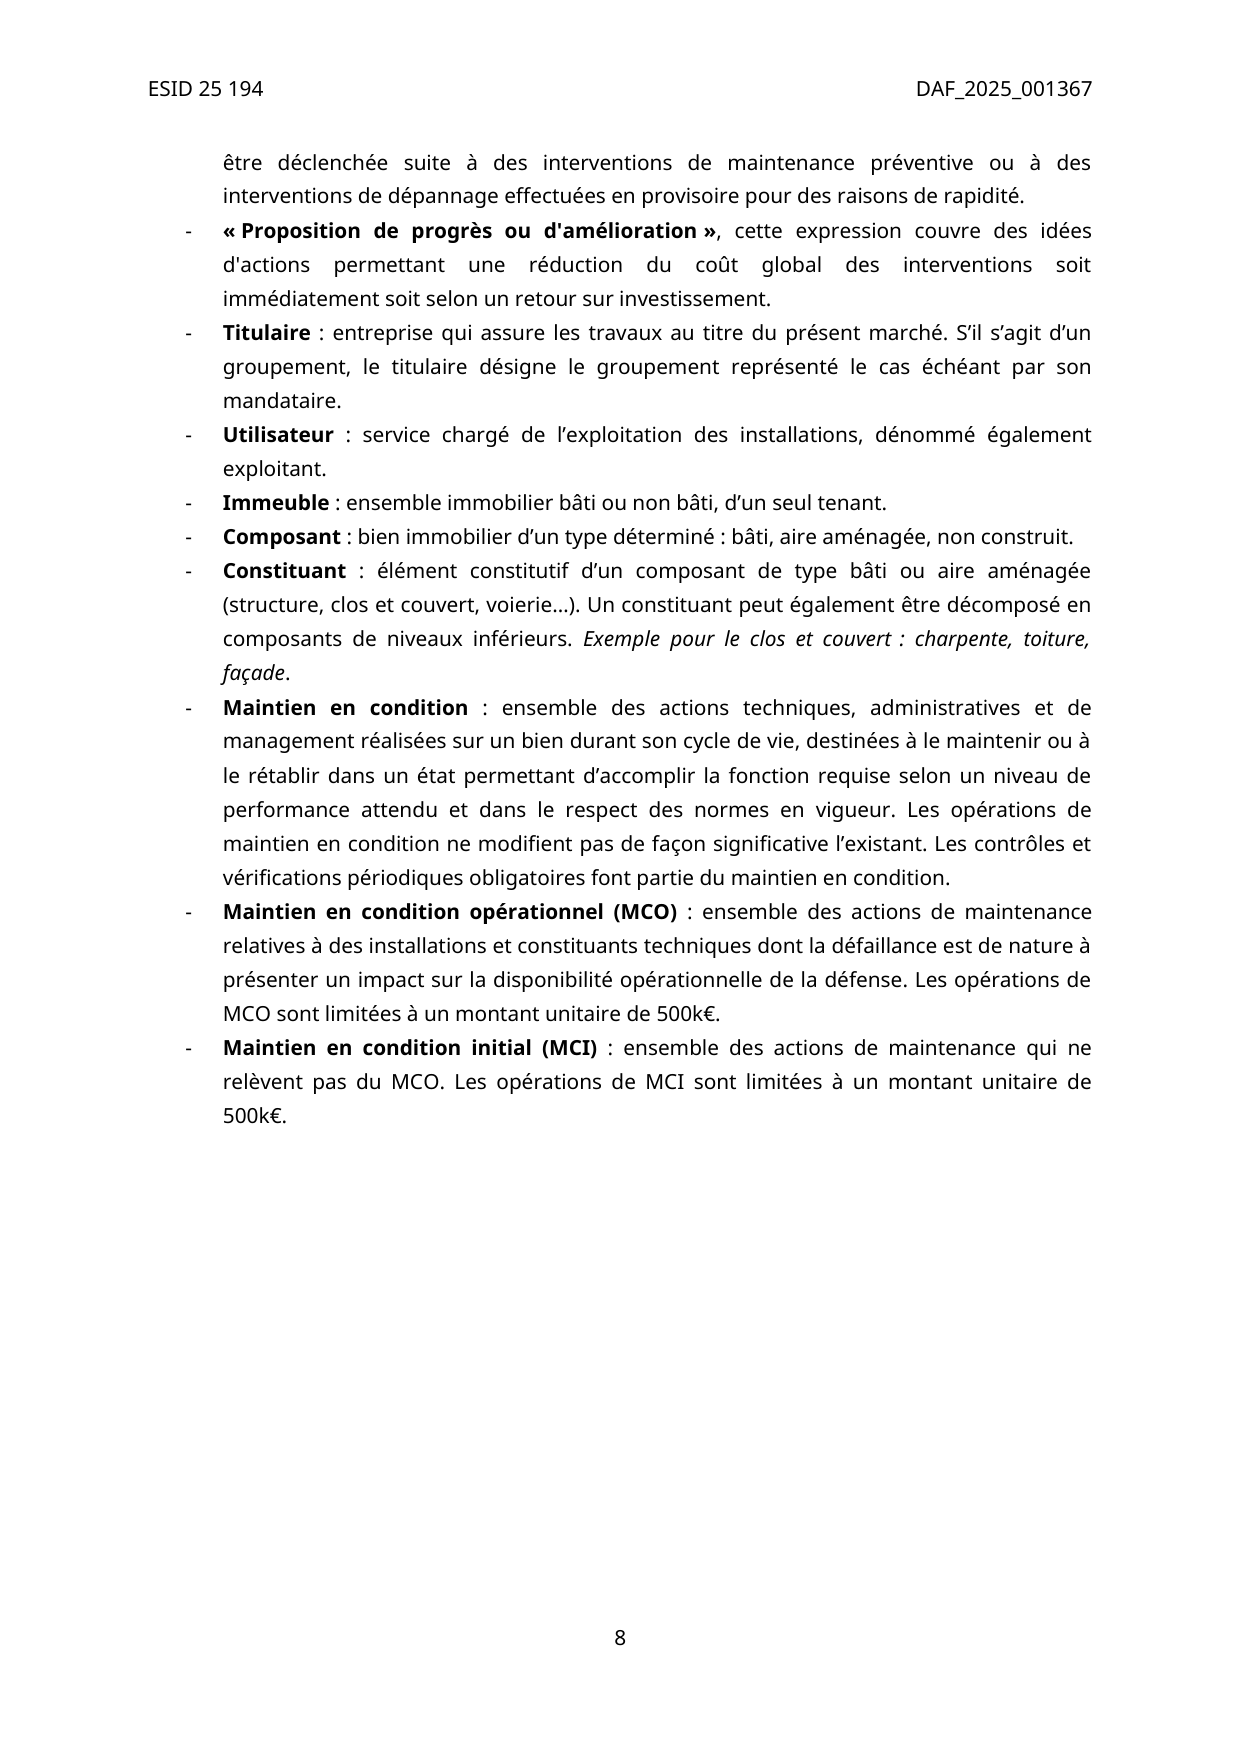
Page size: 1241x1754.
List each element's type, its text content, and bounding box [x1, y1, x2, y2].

list Constituant : élément constitutif d’un composant de type bâti ou aire aménagée (structure, clos et couvert, voierie…). Un constituant peut également être décomposé en composants de niveaux inférieurs. Exemple pour le clos et couvert : charpente, toiture, façade. [185, 556, 1093, 687]
list Utilisateur : service chargé de l’exploitation des installations, dénommé également exploitant. [185, 420, 1093, 483]
list Maintien en condition : ensemble des actions techniques, administratives et de management réalisées sur un bien durant son cycle de vie, destinées à le maintenir ou à le rétablir dans un état permettant d’accomplir la fonction requise selon un niveau de performance attendu et dans le respect des normes en vigueur. Les opérations de maintien en condition ne modifient pas de façon significative l’existant. Les contrôles et vérifications périodiques obligatoires font partie du maintien en condition. [185, 693, 1093, 891]
list Titulaire : entreprise qui assure les travaux au titre du présent marché. S’il s’agit d’un groupement, le titulaire désigne le groupement représenté le cas échéant par son mandataire. [185, 318, 1093, 414]
list « Proposition de progrès ou d'amélioration », cette expression couvre des idées d'actions permettant une réduction du coût global des interventions soit immédiatement soit selon un retour sur investissement. [185, 216, 1093, 312]
list Composant : bien immobilier d’un type déterminé : bâti, aire aménagée, non construit. [185, 522, 1093, 551]
list Maintien en condition opérationnel (MCO) : ensemble des actions de maintenance relatives à des installations et constituants techniques dont la défaillance est de nature à présenter un impact sur la disponibilité opérationnelle de la défense. Les opérations de MCO sont limitées à un montant unitaire de 500k€. [185, 897, 1093, 1028]
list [185, 148, 1093, 210]
list Immeuble : ensemble immobilier bâti ou non bâti, d’un seul tenant. [185, 488, 1093, 517]
list Maintien en condition initial (MCI) : ensemble des actions de maintenance qui ne relèvent pas du MCO. Les opérations de MCI sont limitées à un montant unitaire de 500k€. [185, 1033, 1093, 1130]
